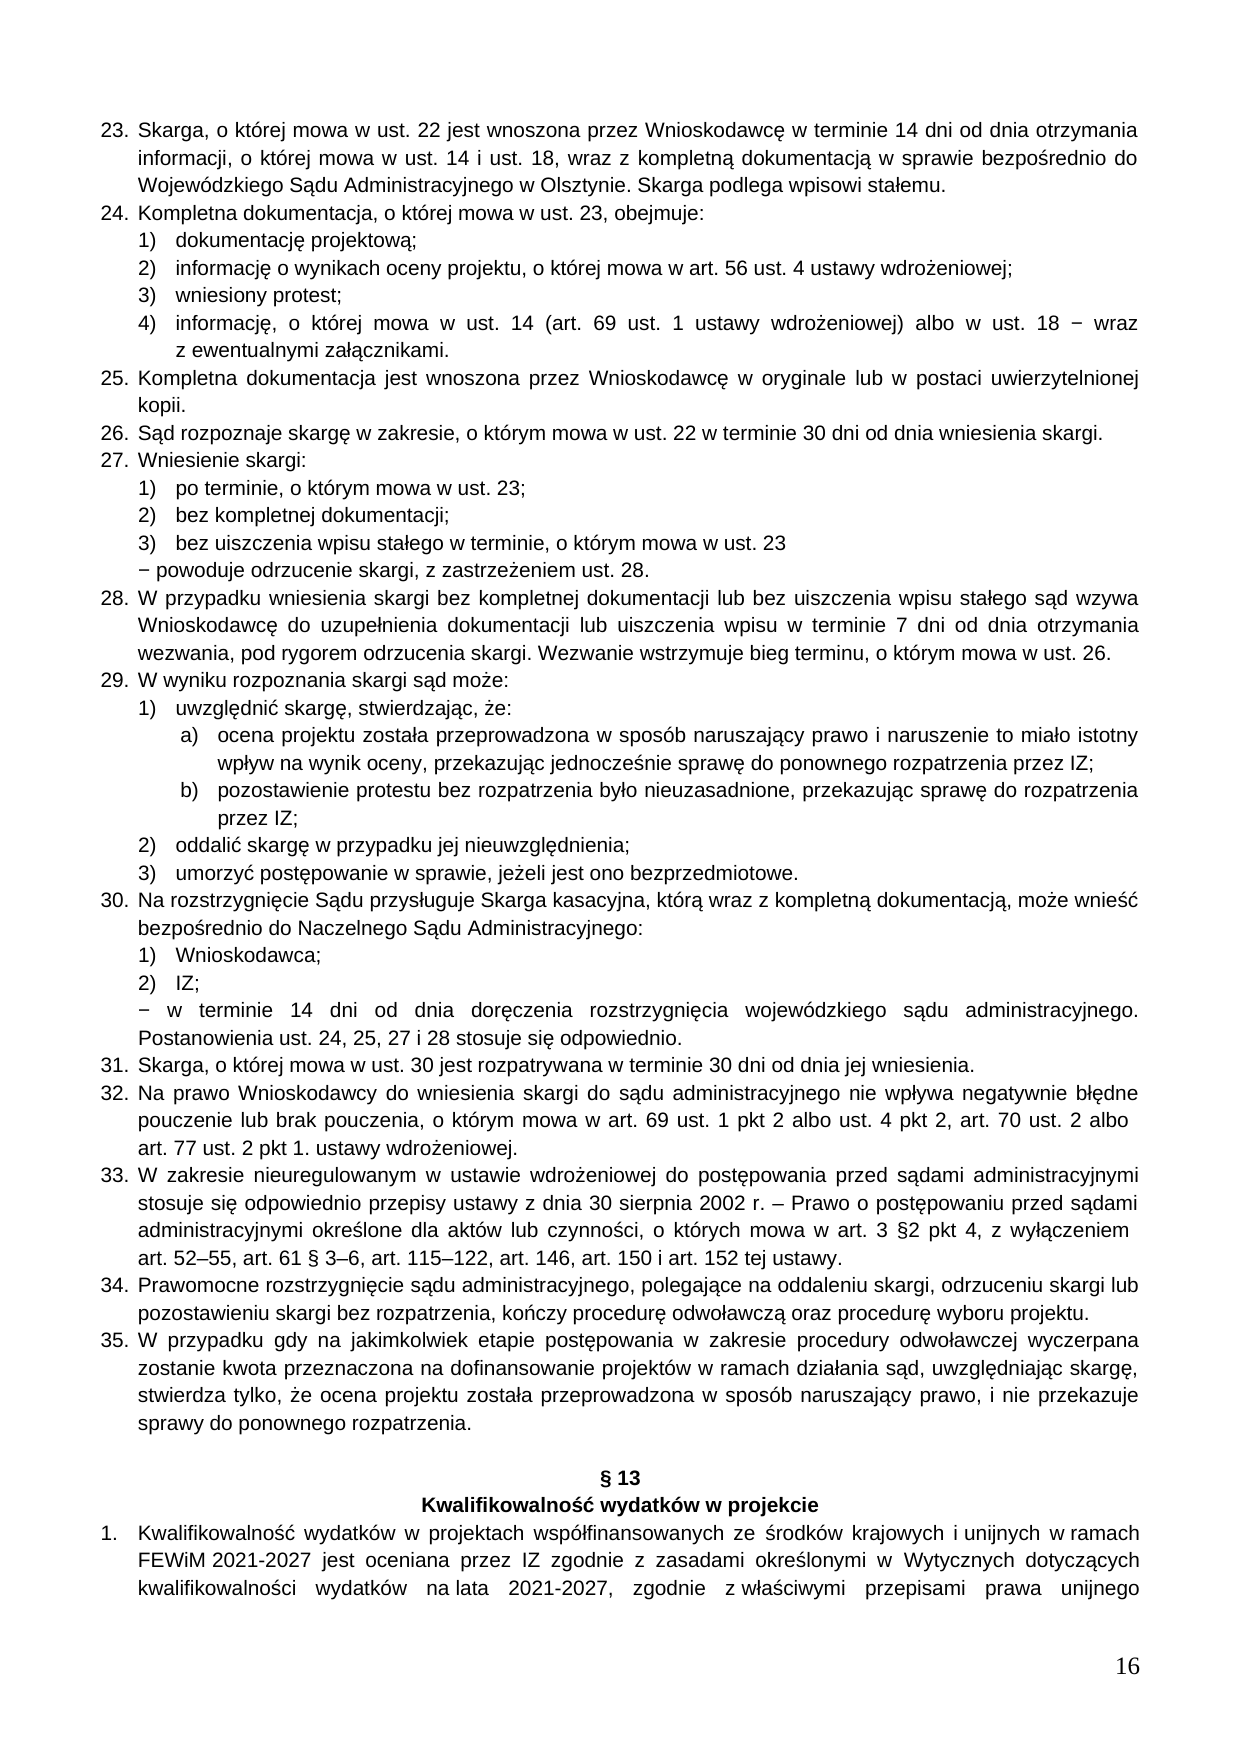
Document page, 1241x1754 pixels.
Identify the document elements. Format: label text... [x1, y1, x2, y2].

list Wnioskodawca; [138, 943, 1140, 967]
list Na prawo Wnioskodawcy do wniesienia skargi do sądu administracyjnego nie wpływa negatywnie błędne pouczenie lub brak pouczenia, o którym mowa w art. 69 ust. 1 pkt 2 albo ust. 4 pkt 2, art. 70 ust. 2 albo art. 77 ust. 2 pkt 1. ustawy wdrożeniowej. [100, 1081, 1140, 1159]
list wniesiony protest; [138, 283, 1140, 307]
list Prawomocne rozstrzygnięcie sądu administracyjnego, polegające na oddaleniu skargi, odrzuceniu skargi lub pozostawieniu skargi bez rozpatrzenia, kończy procedurę odwoławczą oraz procedurę wyboru projektu. [100, 1273, 1140, 1324]
list bez uiszczenia wpisu stałego w terminie, o którym mowa w ust. 23 [138, 531, 1140, 554]
list pozostawienie protestu bez rozpatrzenia było nieuzasadnione, przekazując sprawę do rozpatrzenia przez IZ; [180, 778, 1140, 829]
text − w terminie 14 dni od dnia doręczenia rozstrzygnięcia wojewódzkiego sądu administracyjnego. Postanowienia ust. 24, 25, 27 i 28 stosuje się odpowiednio. [138, 998, 1140, 1049]
list W zakresie nieuregulowanym w ustawie wdrożeniowej do postępowania przed sądami administracyjnymi stosuje się odpowiednio przepisy ustawy z dnia 30 sierpnia 2002 r. – Prawo o postępowaniu przed sądami administracyjnymi określone dla aktów lub czynności, o których mowa w art. 3 §2 pkt 4, z wyłączeniem art. 52–55, art. 61 § 3–6, art. 115–122, art. 146, art. 150 i art. 152 tej ustawy. [100, 1163, 1140, 1269]
text − powoduje odrzucenie skargi, z zastrzeżeniem ust. 28. [138, 558, 1140, 582]
list uwzględnić skargę, stwierdzając, że: [138, 696, 1140, 719]
list informację, o której mowa w ust. 14 (art. 69 ust. 1 ustawy wdrożeniowej) albo w ust. 18 − wraz z ewentualnymi załącznikami. [138, 311, 1140, 362]
list bez kompletnej dokumentacji; [138, 503, 1140, 527]
list Kompletna dokumentacja jest wnoszona przez Wnioskodawcę w oryginale lub w postaci uwierzytelnionej kopii. [100, 366, 1140, 417]
list Skarga, o której mowa w ust. 30 jest rozpatrywana w terminie 30 dni od dnia jej wniesienia. [100, 1053, 1140, 1077]
list W wyniku rozpoznania skargi sąd może: [100, 668, 1140, 692]
list Wniesienie skargi: [100, 448, 1140, 472]
list Kompletna dokumentacja, o której mowa w ust. 23, obejmuje: [100, 201, 1140, 224]
list oddalić skargę w przypadku jej nieuwzględnienia; [138, 833, 1140, 857]
subtitle § 13 Kwalifikowalność wydatków w projekcie [100, 1466, 1140, 1517]
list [100, 1521, 1140, 1599]
list IZ; [138, 971, 1140, 994]
list dokumentację projektową; [138, 228, 1140, 252]
list W przypadku wniesienia skargi bez kompletnej dokumentacji lub bez uiszczenia wpisu stałego sąd wzywa Wnioskodawcę do uzupełnienia dokumentacji lub uiszczenia wpisu w terminie 7 dni od dnia otrzymania wezwania, pod rygorem odrzucenia skargi. Wezwanie wstrzymuje bieg terminu, o którym mowa w ust. 26. [100, 586, 1140, 664]
list umorzyć postępowanie w sprawie, jeżeli jest ono bezprzedmiotowe. [138, 861, 1140, 884]
list ocena projektu została przeprowadzona w sposób naruszający prawo i naruszenie to miało istotny wpływ na wynik oceny, przekazując jednocześnie sprawę do ponownego rozpatrzenia przez IZ; [180, 723, 1140, 774]
list Sąd rozpoznaje skargę w zakresie, o którym mowa w ust. 22 w terminie 30 dni od dnia wniesienia skargi. [100, 421, 1140, 444]
list W przypadku gdy na jakimkolwiek etapie postępowania w zakresie procedury odwoławczej wyczerpana zostanie kwota przeznaczona na dofinansowanie projektów w ramach działania sąd, uwzględniając skargę, stwierdza tylko, że ocena projektu została przeprowadzona w sposób naruszający prawo, i nie przekazuje sprawy do ponownego rozpatrzenia. [100, 1328, 1140, 1434]
list informację o wynikach oceny projektu, o której mowa w art. 56 ust. 4 ustawy wdrożeniowej; [138, 256, 1140, 279]
list po terminie, o którym mowa w ust. 23; [138, 476, 1140, 499]
list Na rozstrzygnięcie Sądu przysługuje Skarga kasacyjna, którą wraz z kompletną dokumentacją, może wnieść bezpośrednio do Naczelnego Sądu Administracyjnego: [100, 888, 1140, 939]
list Skarga, o której mowa w ust. 22 jest wnoszona przez Wnioskodawcę w terminie 14 dni od dnia otrzymania informacji, o której mowa w ust. 14 i ust. 18, wraz z kompletną dokumentacją w sprawie bezpośrednio do Wojewódzkiego Sądu Administracyjnego w Olsztynie. Skarga podlega wpisowi stałemu. [100, 118, 1140, 197]
